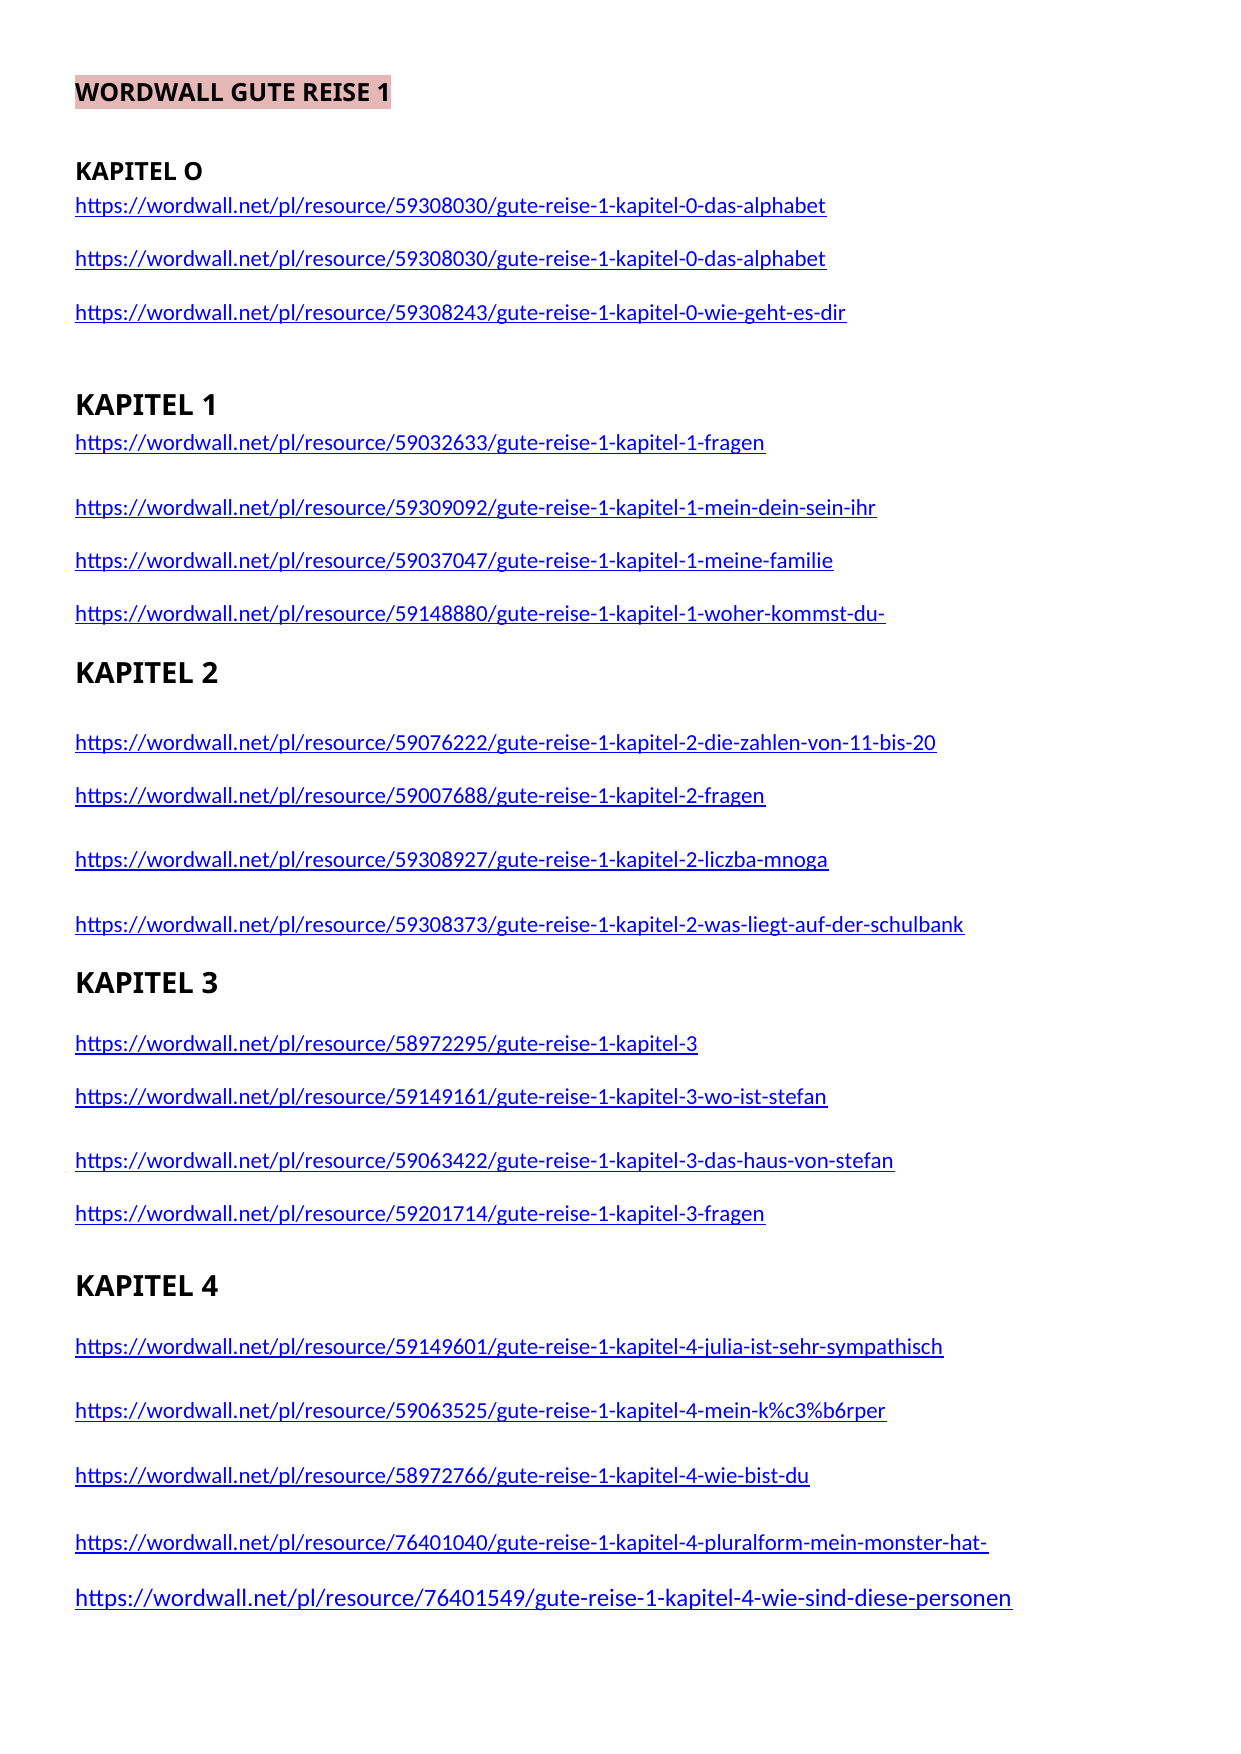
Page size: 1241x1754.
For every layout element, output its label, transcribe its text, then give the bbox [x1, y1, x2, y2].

text https://wordwall.net/pl/resource/76401549/gute-reise-1-kapitel-4-wie-sind-diese-personen [75, 1583, 1165, 1613]
text https://wordwall.net/pl/resource/59007688/gute-reise-1-kapitel-2-fragen https://wordwall.net/pl/resource/59308927/gute-reise-1-kapitel-2-liczba-mnoga https://wordwall.net/pl/resource/59308373/gute-reise-1-kapitel-2-was-liegt-auf-der-schulbank [75, 781, 1165, 938]
text https://wordwall.net/pl/resource/59201714/gute-reise-1-kapitel-3-fragen KAPITEL 4 [75, 1199, 1165, 1305]
text https://wordwall.net/pl/resource/59037047/gute-reise-1-kapitel-1-meine-familie [75, 546, 1165, 574]
text KAPITEL 3 [75, 963, 1165, 1002]
text https://wordwall.net/pl/resource/59149161/gute-reise-1-kapitel-3-wo-ist-stefan https://wordwall.net/pl/resource/59063422/gute-reise-1-kapitel-3-das-haus-von-stefan [75, 1082, 1165, 1174]
text WORDWALL GUTE REISE 1 KAPITEL O https://wordwall.net/pl/resource/59308030/gute-reise-1-kapitel-0-das-alphabet [75, 75, 1165, 219]
text https://wordwall.net/pl/resource/58972295/gute-reise-1-kapitel-3 [75, 1029, 1165, 1057]
text https://wordwall.net/pl/resource/59308243/gute-reise-1-kapitel-0-wie-geht-es-dir [75, 298, 1165, 326]
text https://wordwall.net/pl/resource/59149601/gute-reise-1-kapitel-4-julia-ist-sehr-sympathisch https://wordwall.net/pl/resource/59063525/gute-reise-1-kapitel-4-mein-k%c3%b6rper https://wordwall.net/pl/resource/58972766/gute-reise-1-kapitel-4-wie-bist-du https://wordwall.net/pl/resource/76401040/gute-reise-1-kapitel-4-pluralform-mein-monster-hat- [75, 1332, 1165, 1557]
text https://wordwall.net/pl/resource/59148880/gute-reise-1-kapitel-1-woher-kommst-du- [75, 599, 1165, 627]
text https://wordwall.net/pl/resource/59308030/gute-reise-1-kapitel-0-das-alphabet [75, 244, 1165, 273]
text KAPITEL 1 https://wordwall.net/pl/resource/59032633/gute-reise-1-kapitel-1-fragen https://wordwall.net/pl/resource/59309092/gute-reise-1-kapitel-1-mein-dein-sein-ihr [75, 351, 1165, 521]
text KAPITEL 2 https://wordwall.net/pl/resource/59076222/gute-reise-1-kapitel-2-die-zahlen-von-11-bis-20 [75, 652, 1165, 756]
